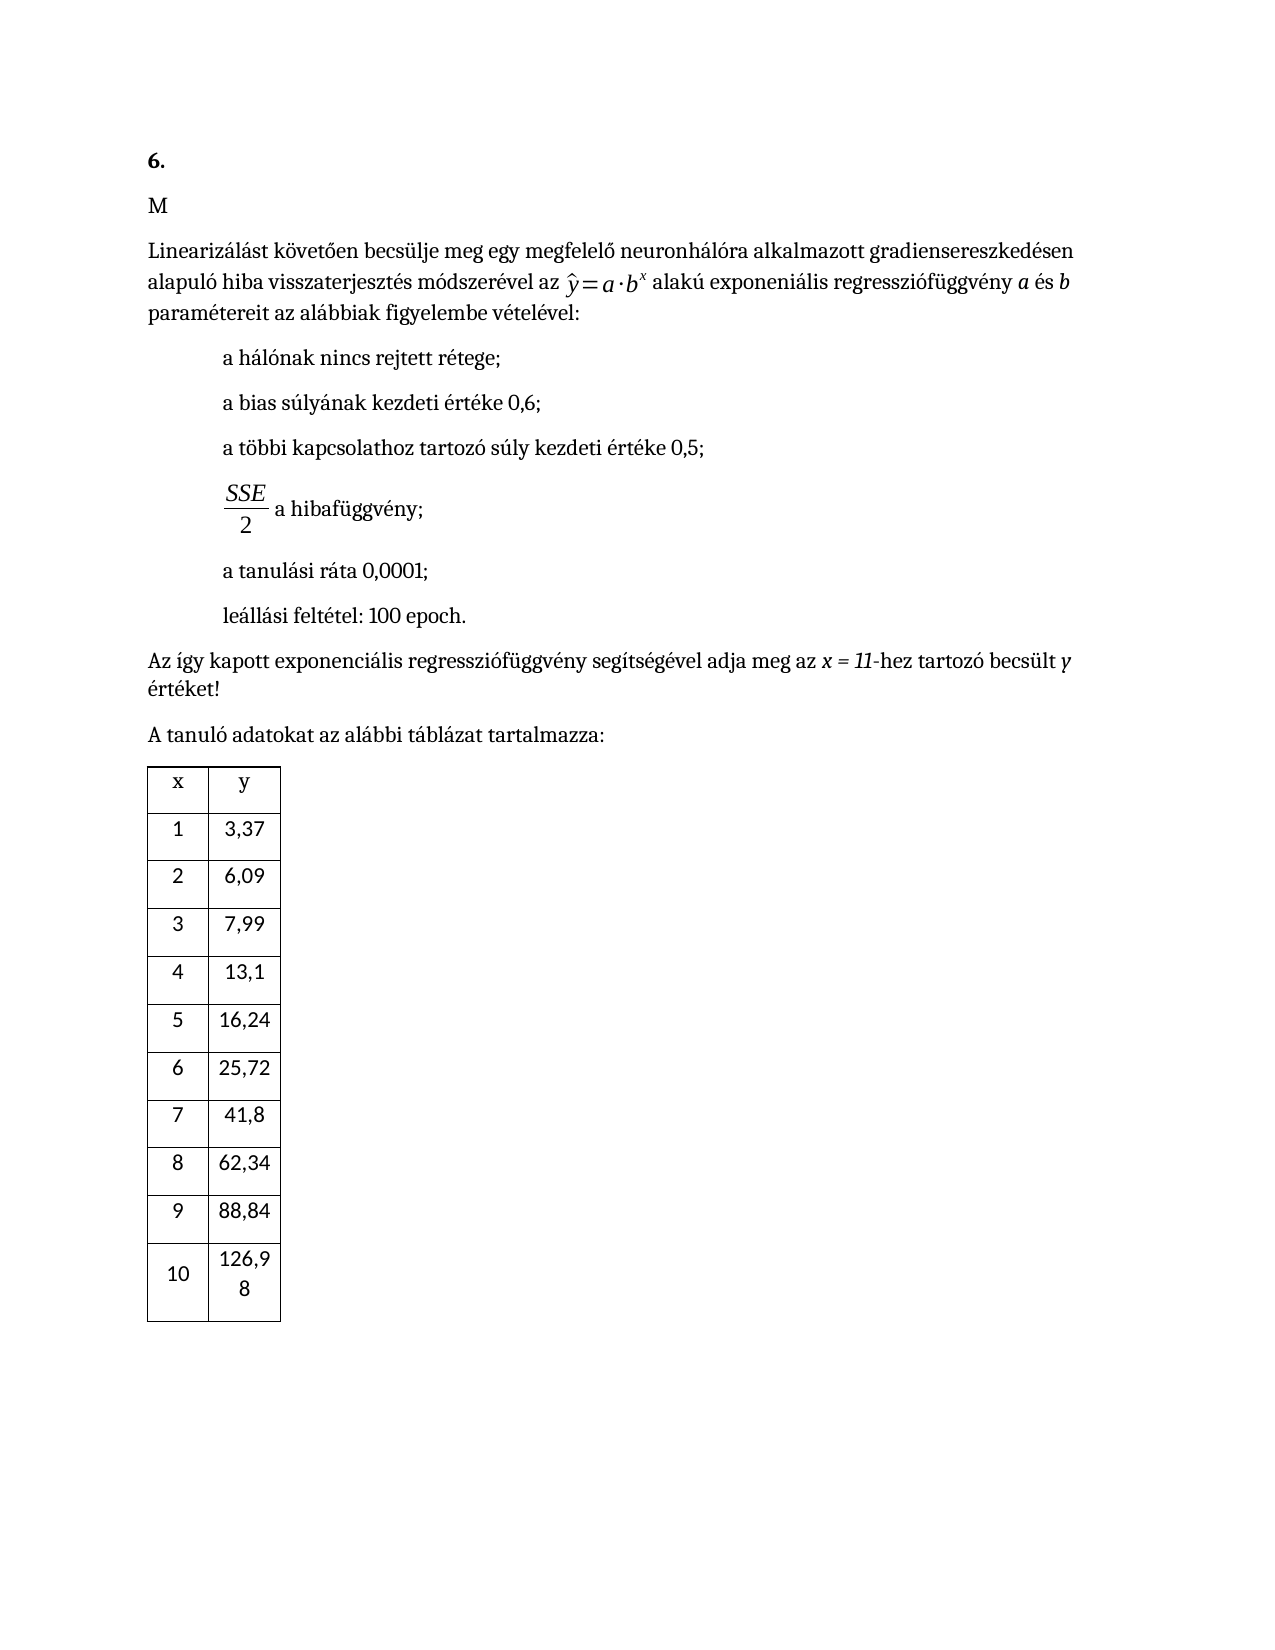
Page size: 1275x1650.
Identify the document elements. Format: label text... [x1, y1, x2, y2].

text 6. [148, 148, 1127, 174]
table_cell 88,84 [209, 1196, 280, 1243]
table_cell 4 [148, 957, 208, 1004]
table_cell 6 [148, 1053, 208, 1099]
table_cell 13,1 [209, 957, 280, 1004]
text a többi kapcsolathoz tartozó súly kezdeti értéke 0,5; [148, 435, 1127, 461]
text a hálónak nincs rejtett rétege; [148, 344, 1127, 371]
table_header y [209, 768, 280, 813]
table_cell 25,72 [209, 1053, 280, 1099]
table_cell 3,37 [209, 814, 280, 860]
text M [148, 193, 1127, 219]
text a tanulási ráta 0,0001; [148, 558, 1127, 584]
text A tanuló adatokat az alábbi táblázat tartalmazza: [148, 721, 1127, 748]
table_cell 126,98 [209, 1244, 280, 1321]
text Linearizálást követően becsülje meg egy megfelelő neuronhálóra alkalmazott gradiensereszkedésen alapuló hiba visszaterjesztés módszerével az alakú exponeniális regressziófüggvény a és b paramétereit az alábbiak figyelembe vételével: [148, 238, 1127, 326]
table_cell 5 [148, 1005, 208, 1052]
text leállási feltétel: 100 epoch. [148, 603, 1127, 629]
text a hibafüggvény; [148, 480, 1127, 539]
table_cell 3 [148, 909, 208, 956]
text a bias súlyának kezdeti értéke 0,6; [148, 390, 1127, 416]
text Az így kapott exponenciális regressziófüggvény segítségével adja meg az x = 11-hez tartozó becsült y értéket! [148, 648, 1127, 703]
table_cell 8 [148, 1148, 208, 1195]
table_cell 1 [148, 814, 208, 860]
table_cell 6,09 [209, 861, 280, 908]
table_cell 2 [148, 861, 208, 908]
table_cell 7 [148, 1101, 208, 1147]
table_cell 41,8 [209, 1101, 280, 1147]
table_cell 10 [148, 1244, 208, 1321]
table_header x [148, 768, 208, 813]
table_cell 62,34 [209, 1148, 280, 1195]
table_cell 16,24 [209, 1005, 280, 1052]
table_cell 7,99 [209, 909, 280, 956]
table_cell 9 [148, 1196, 208, 1243]
